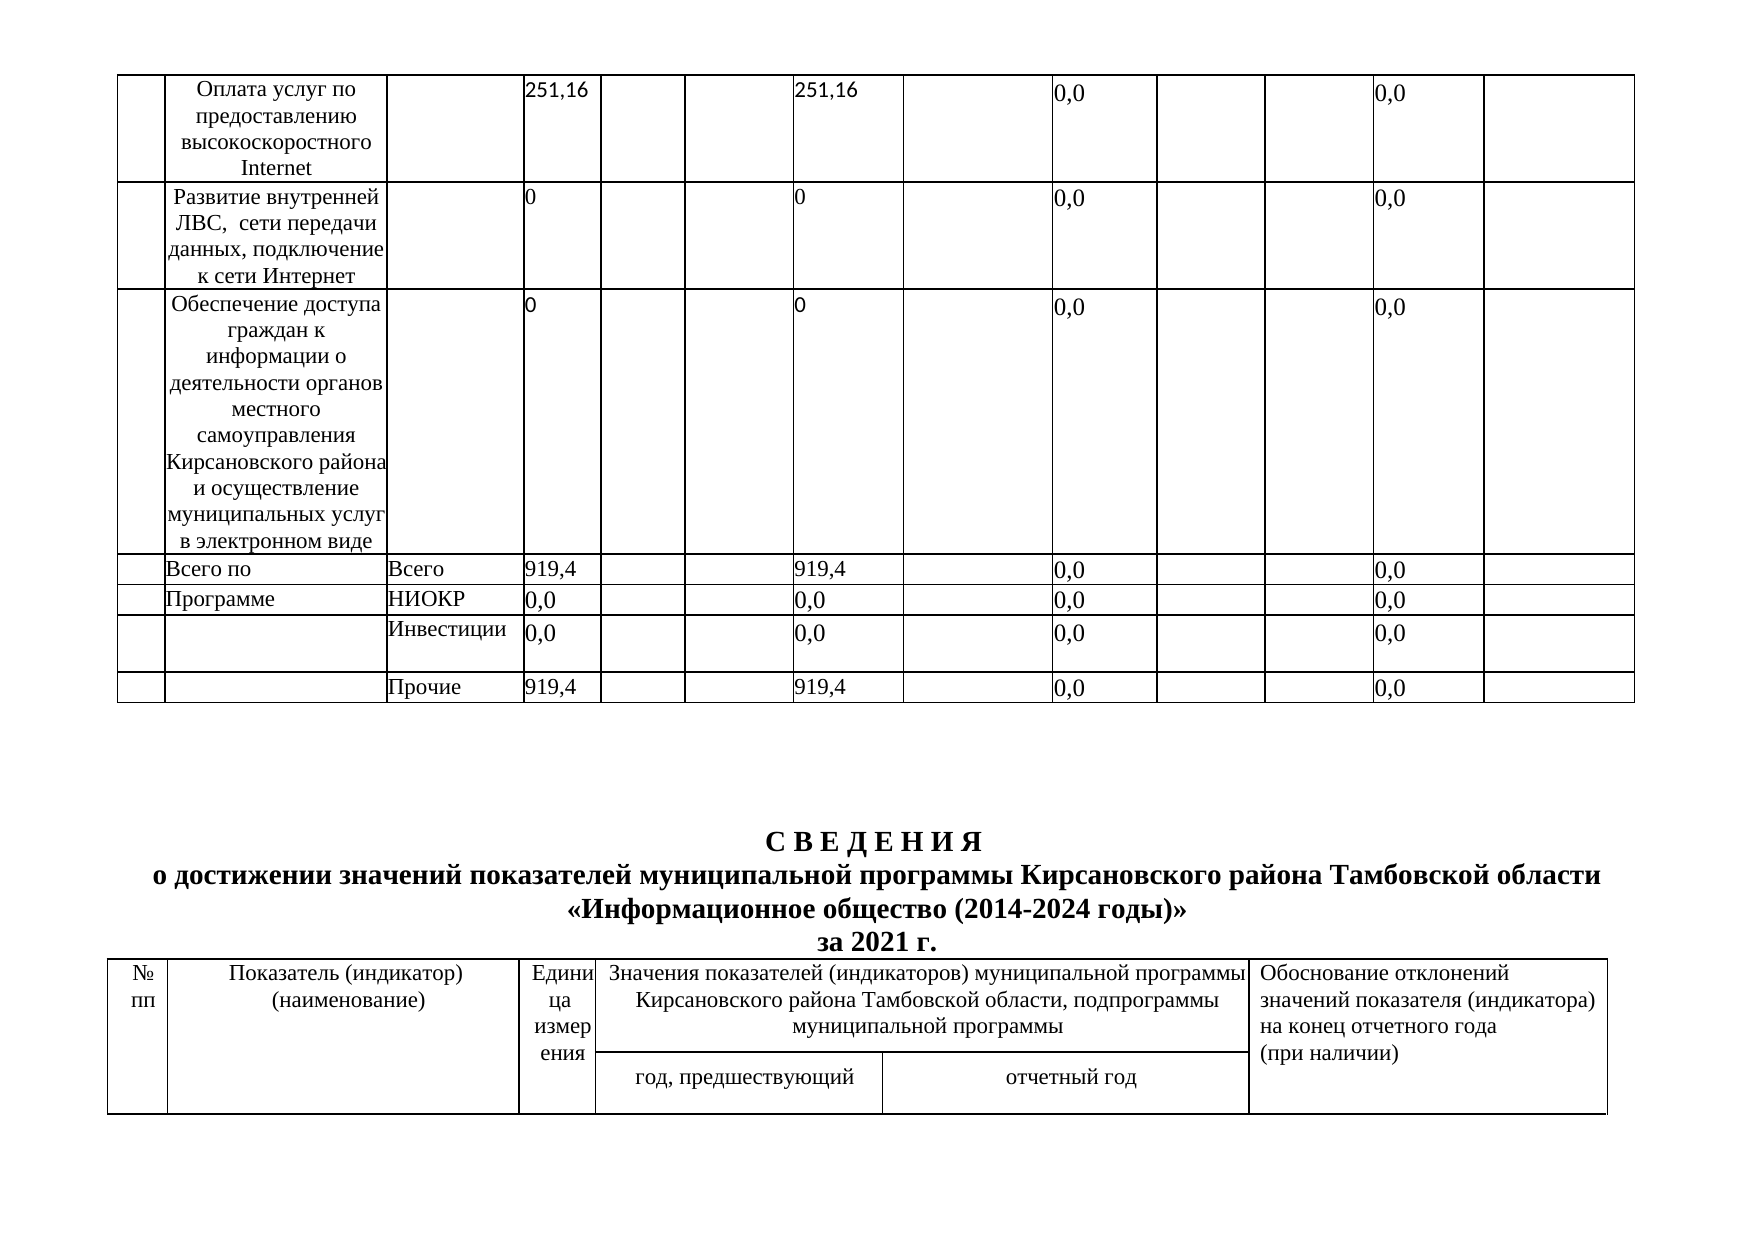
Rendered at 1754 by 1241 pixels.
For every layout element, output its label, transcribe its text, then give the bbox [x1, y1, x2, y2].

table_header Единица измерения [520, 960, 595, 1113]
table_cell 0 [525, 290, 600, 553]
table_cell [602, 673, 684, 702]
table_cell 0,0 [794, 616, 903, 671]
table_cell 0,0 [1374, 616, 1483, 671]
table_cell 0,0 [1374, 76, 1483, 181]
table_cell [118, 616, 164, 671]
table_cell 0 [794, 183, 903, 288]
table_cell 919,4 [794, 673, 903, 702]
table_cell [596, 1053, 882, 1113]
table_cell Развитие внутренней ЛВС, сети передачи данных, подключение к сети Интернет [166, 183, 386, 288]
table_cell [686, 76, 793, 181]
table_header Показатель (индикатор) (наименование) [168, 960, 518, 1113]
table_cell Инвестиции [388, 616, 523, 671]
table_cell [904, 290, 1052, 553]
table_cell [904, 616, 1052, 671]
table_cell Оплата услуг по предоставлению высокоскоростного Internet [166, 76, 386, 181]
table_cell [1485, 616, 1634, 671]
table_cell [904, 76, 1052, 181]
table_cell [904, 585, 1052, 614]
table_cell 0,0 [1053, 555, 1156, 583]
table_header № пп [108, 960, 167, 1113]
text С в е д е н и я о достижении значений показателей муниципальной программы Кирсановского района Тамбовской области «Информационное общество (2014-2024 годы)» [118, 824, 1636, 924]
table_cell 0,0 [1374, 290, 1483, 553]
table_cell 0,0 [1053, 585, 1156, 614]
table_cell [1158, 290, 1264, 553]
table_cell 0 [794, 290, 903, 553]
table_cell [602, 616, 684, 671]
table_cell [1158, 585, 1264, 614]
table_cell [166, 616, 386, 671]
table_cell [1158, 555, 1264, 583]
table_cell [602, 555, 684, 583]
table_cell 0 [525, 183, 600, 288]
table_cell [904, 183, 1052, 288]
table_cell Всего по [166, 555, 386, 583]
table_cell [1266, 673, 1373, 702]
table_cell [686, 585, 793, 614]
table_cell [686, 555, 793, 583]
table_cell [1266, 585, 1373, 614]
table_cell 0,0 [1374, 585, 1483, 614]
table_cell [686, 673, 793, 702]
table_cell [1485, 290, 1634, 553]
table_cell [602, 290, 684, 553]
table_cell [118, 555, 164, 583]
table_cell [1158, 183, 1264, 288]
table_cell 0,0 [1374, 555, 1483, 583]
table_cell Программе [166, 585, 386, 614]
table_cell [166, 673, 386, 702]
table_cell [1485, 673, 1634, 702]
text за 2021 г. [118, 924, 1636, 958]
table_cell [118, 76, 164, 181]
table_cell [904, 555, 1052, 583]
table_cell [118, 290, 164, 553]
table_cell 919,4 [794, 555, 903, 583]
table_cell [1158, 76, 1264, 181]
table_cell [118, 585, 164, 614]
table_cell отчетный год [883, 1053, 1248, 1113]
table_cell 0,0 [1053, 76, 1156, 181]
table_cell [1266, 76, 1373, 181]
table_cell [388, 183, 523, 288]
table_cell НИОКР [388, 585, 523, 614]
table_cell 0,0 [525, 616, 600, 671]
table_cell [602, 76, 684, 181]
table_cell [118, 183, 164, 288]
table_cell 251,16 [794, 76, 903, 181]
table_cell Обеспечение доступа граждан к информации о деятельности органов местного самоуправления Кирсановского района и осуществление муниципальных услуг в электронном виде [166, 290, 386, 553]
table_cell 0,0 [1374, 183, 1483, 288]
table_cell [388, 76, 523, 181]
table_cell [1158, 616, 1264, 671]
table_cell [1485, 555, 1634, 583]
table_cell [118, 673, 164, 702]
table_cell [1158, 673, 1264, 702]
table_cell 251,16 [525, 76, 600, 181]
table_cell [904, 673, 1052, 702]
table_cell 0,0 [1053, 183, 1156, 288]
table_cell [1266, 290, 1373, 553]
table_cell [686, 183, 793, 288]
table_cell [602, 183, 684, 288]
table_cell [388, 290, 523, 553]
table_cell 0,0 [1053, 673, 1156, 702]
table_cell [1485, 76, 1634, 181]
table_cell 0,0 [1374, 673, 1483, 702]
table_cell [1485, 585, 1634, 614]
table_cell 0,0 [1053, 616, 1156, 671]
table_cell [1485, 183, 1634, 288]
table_cell 0,0 [525, 585, 600, 614]
table_cell 919,4 [525, 555, 600, 583]
table_header Значения показателей (индикаторов) муниципальной программы Кирсановского района Тамбовской области, подпрограммы муниципальной программы [596, 960, 1248, 1051]
table_cell Всего [388, 555, 523, 583]
table_cell 0,0 [794, 585, 903, 614]
table_header Обоснование отклонений значений показателя (индикатора) на конец отчетного года (при наличии) [1250, 960, 1607, 1113]
table_cell [602, 585, 684, 614]
table_cell [1266, 183, 1373, 288]
table_cell 0,0 [1053, 290, 1156, 553]
table_cell 919,4 [525, 673, 600, 702]
table_cell [686, 616, 793, 671]
table_cell [1266, 616, 1373, 671]
table_cell [1266, 555, 1373, 583]
table_cell Прочие [388, 673, 523, 702]
table_cell [686, 290, 793, 553]
